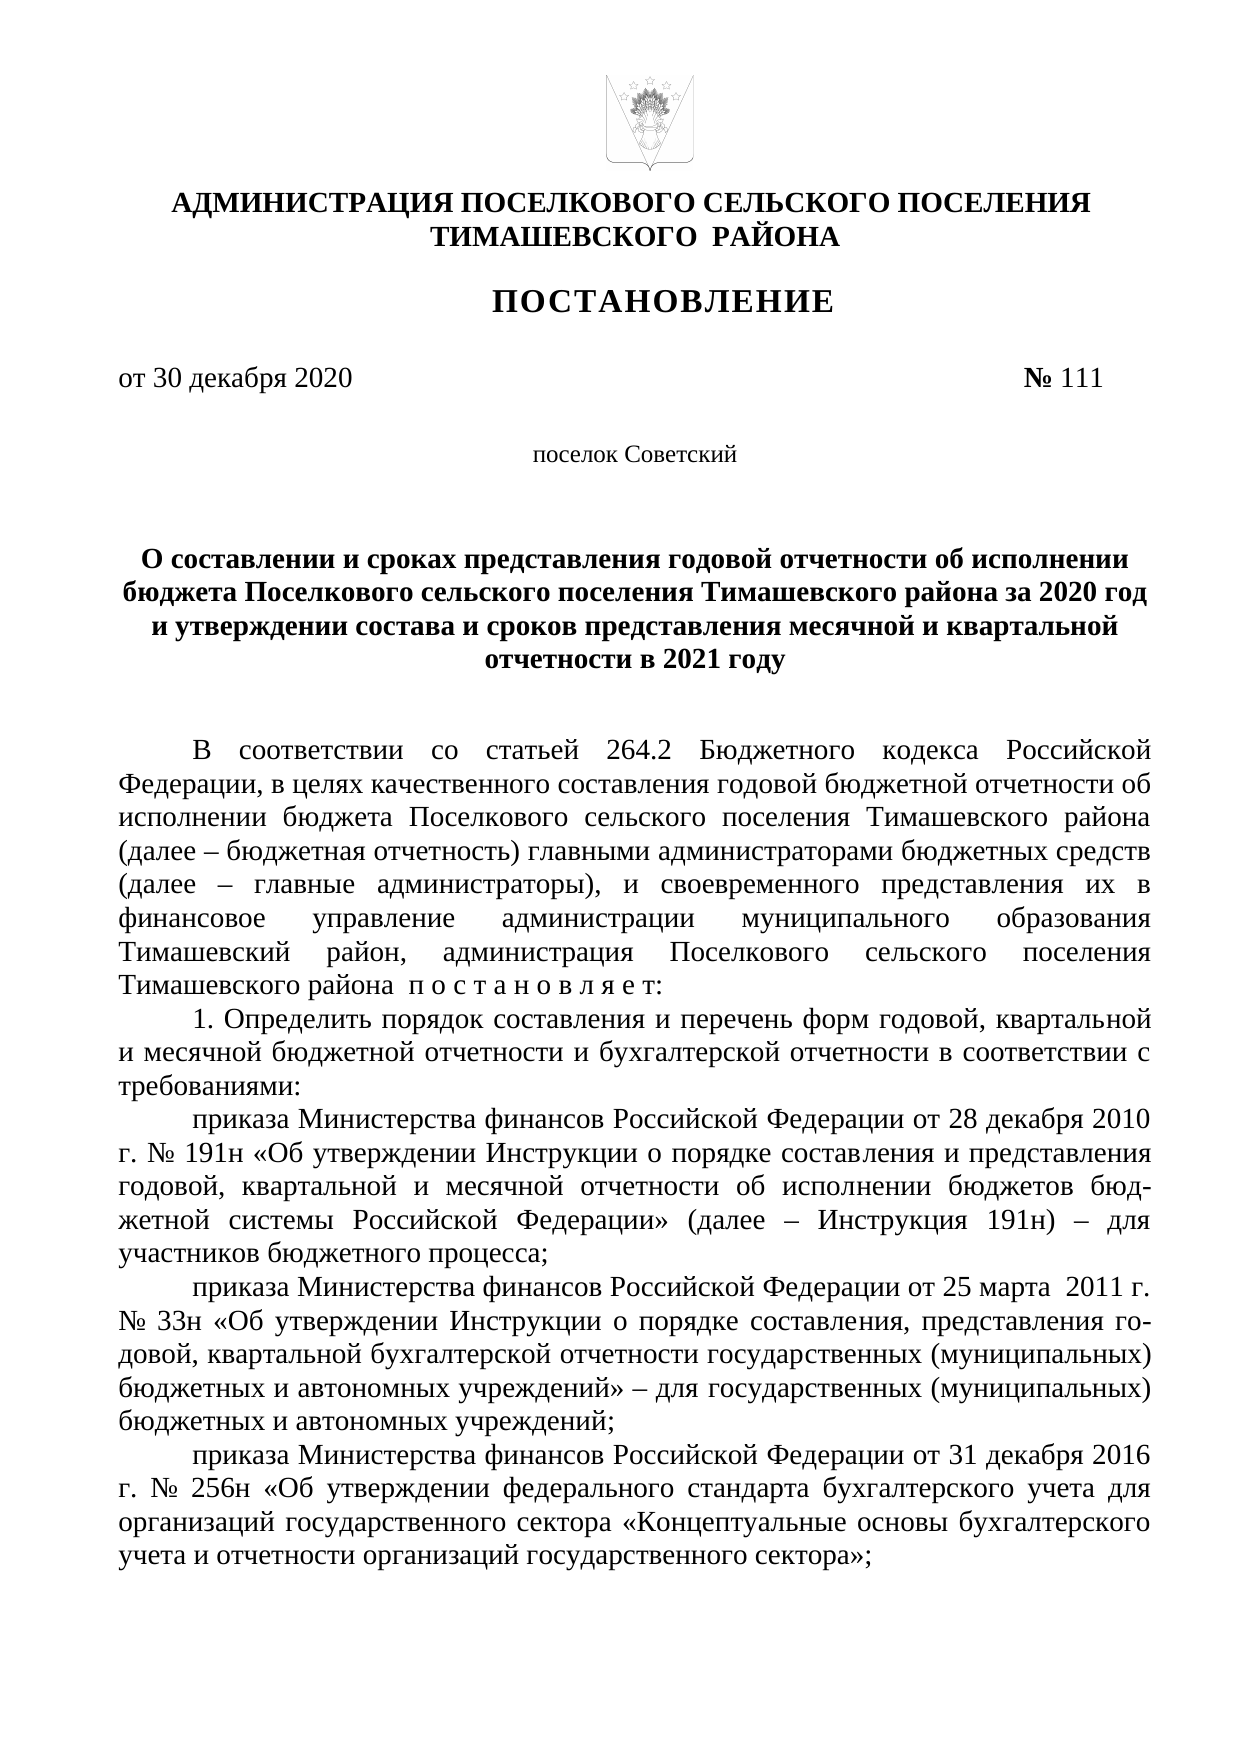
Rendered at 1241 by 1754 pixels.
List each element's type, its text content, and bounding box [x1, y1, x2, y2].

text В соответствии со статьей 264.2 Бюджетного кодекса Российской Федерации, в целях качественного составления годовой бюджетной отчетности об исполнении бюджета Поселкового сельского поселения Тимашевского района (далее – бюджетная отчетность) главными администраторами бюджетных средств (далее – главные администраторы), и своевременного представления их в финансовое управление администрации муниципального образования Тимашевский район, администрация Поселкового сельского поселения Тимашевского района п о с т а н о в л я е т: [118, 732, 1152, 1001]
text поселок Советский [118, 432, 1152, 470]
text приказа Министерства финансов Российской Федерации от 31 декабря 2016 г. № 256н «Об утверждении федерального стандарта бухгалтерского учета для организаций государственного сектора «Концептуальные основы бухгалтерского учета и отчетности организаций государственного сектора»; [118, 1437, 1152, 1571]
subtitle ПОСТАНОВЛЕНИЕ [118, 282, 1152, 320]
picture [606, 75, 694, 171]
text О составлении и сроках представления годовой отчетности об исполнении бюджета Поселкового сельского поселения Тимашевского района за 2020 год и утверждении состава и сроков представления месячной и квартальной отчетности в 2021 году [118, 541, 1152, 675]
subtitle ТИМАШЕВСКОГО РАЙОНА [118, 219, 1152, 252]
text 1. Определить порядок составления и перечень форм годовой, квартальной и месячной бюджетной отчетности и бухгалтерской отчетности в соответствии с требованиями: [118, 1001, 1152, 1101]
text АДМИНИСТРАЦИЯ ПОСЕЛКОВОГО СЕЛЬСКОГО ПОСЕЛЕНИЯ [118, 185, 1152, 219]
text приказа Министерства финансов Российской Федерации от 28 декабря 2010 г. № 191н «Об утверждении Инструкции о порядке составления и представления годовой, квартальной и месячной отчетности об исполнении бюджетов бюджетной системы Российской Федерации» (далее – Инструкция 191н) – для участников бюджетного процесса; [118, 1101, 1152, 1269]
text от 30 декабря 2020 № 111 [118, 357, 1152, 395]
text приказа Министерства финансов Российской Федерации от 25 марта 2011 г. № 33н «Об утверждении Инструкции о порядке составления, представления годовой, квартальной бухгалтерской отчетности государственных (муниципальных) бюджетных и автономных учреждений» – для государственных (муниципальных) бюджетных и автономных учреждений; [118, 1269, 1152, 1437]
